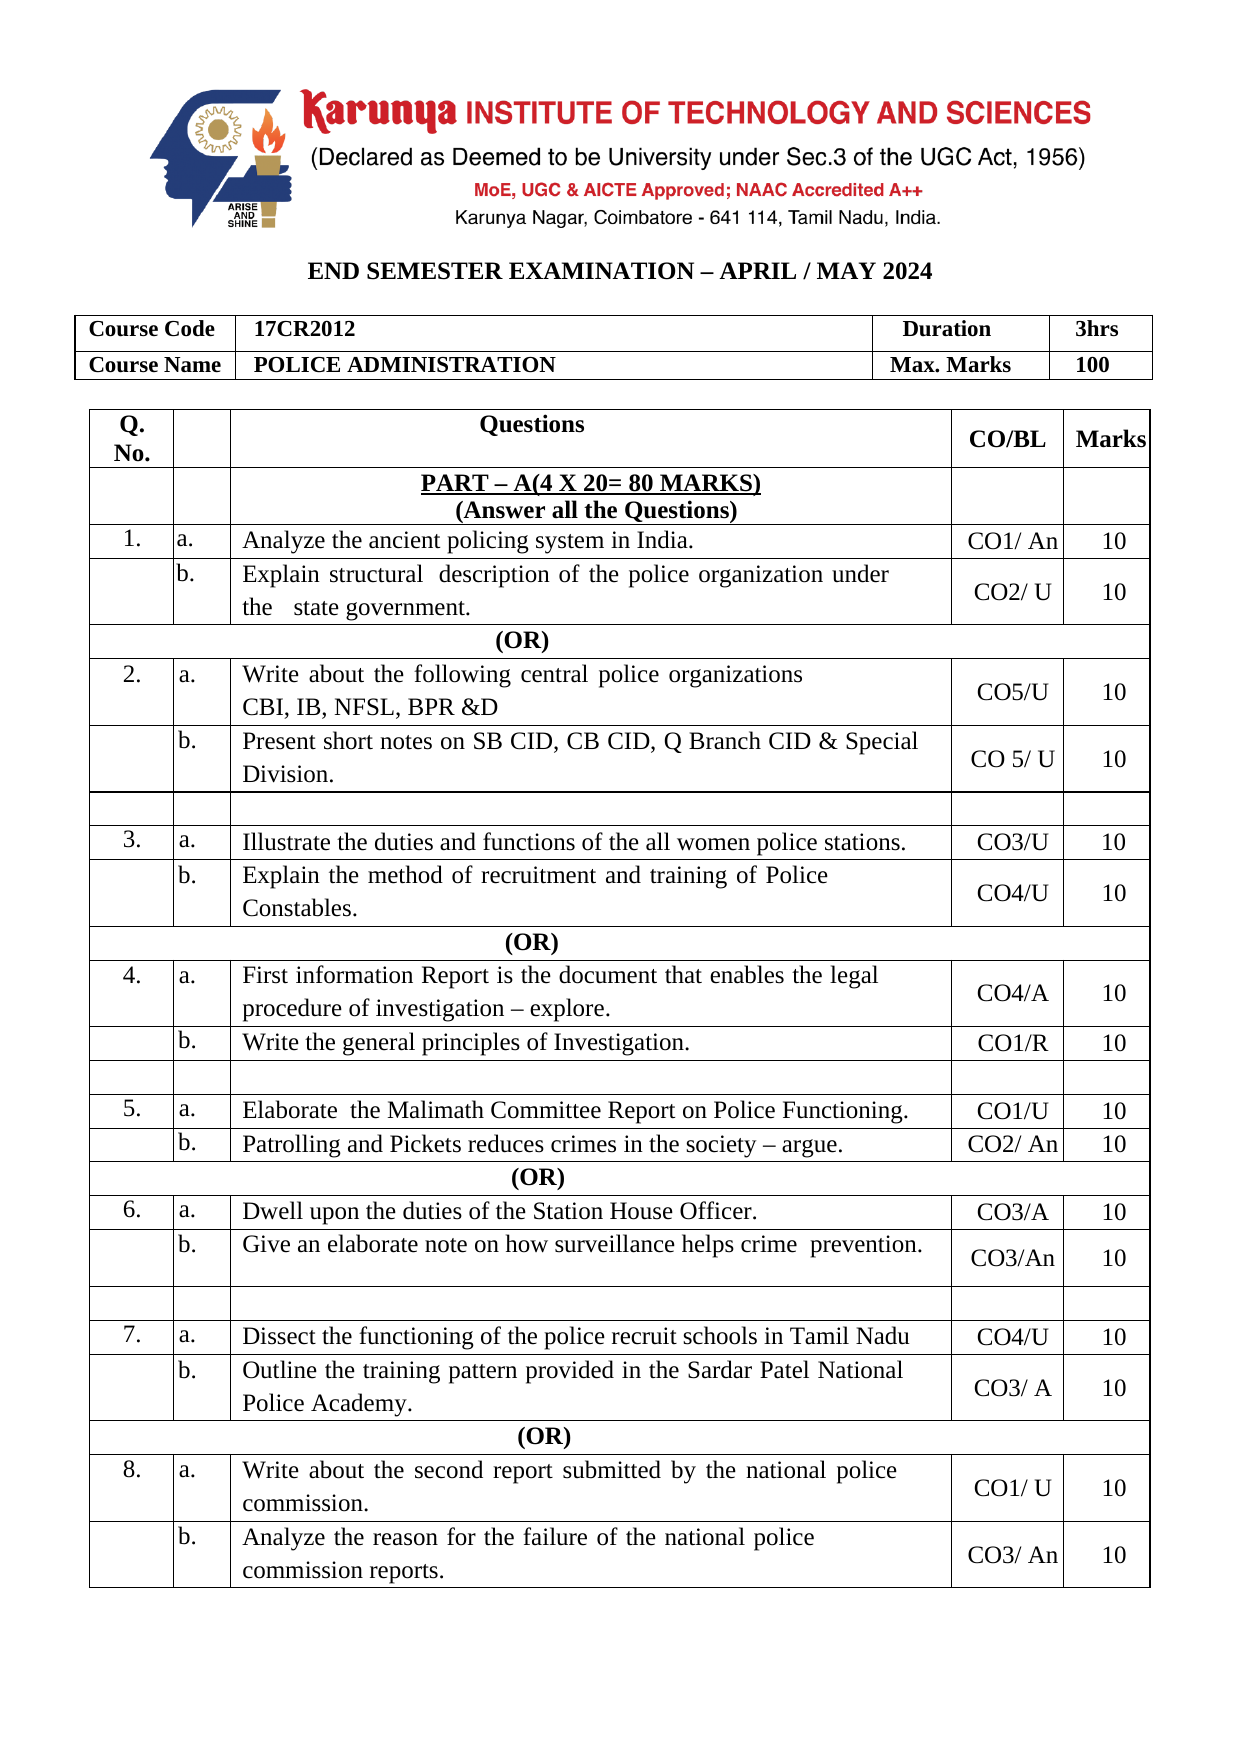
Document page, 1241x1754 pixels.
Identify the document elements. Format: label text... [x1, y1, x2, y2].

table_cell [174, 793, 230, 825]
table_cell 10 [1064, 726, 1149, 791]
table_cell [1064, 793, 1149, 825]
table_cell Course Name [76, 352, 235, 379]
table_cell a. [174, 1095, 230, 1127]
table_cell 10 [1064, 1321, 1149, 1354]
table_cell Analyze the ancient policing system in India. [231, 525, 951, 558]
table_cell 7. [90, 1321, 173, 1354]
table_cell Write the general principles of Investigation. [231, 1027, 951, 1060]
table_cell [952, 468, 1063, 524]
table_cell 2. [90, 659, 173, 725]
table_cell CO3/A [952, 1196, 1063, 1228]
table_cell [90, 860, 173, 926]
table_cell 4. [90, 961, 173, 1026]
table_cell Write about the second report submitted by the national police commission. [231, 1455, 951, 1521]
table_cell First information Report is the document that enables the legal procedure of investigation – explore. [231, 961, 951, 1026]
table_cell [90, 726, 173, 791]
table_cell b. [174, 726, 230, 791]
table_cell a. [174, 961, 230, 1026]
table_header CO/BL [952, 410, 1063, 467]
table_cell [174, 1287, 230, 1320]
table_cell 1. [90, 525, 173, 558]
table_cell CO5/U [952, 659, 1063, 725]
table_cell b. [174, 1230, 230, 1286]
text END SEMESTER EXAMINATION – APRIL / MAY 2024 [90, 256, 1150, 285]
table_cell [90, 1355, 173, 1420]
table_cell [90, 1061, 173, 1094]
table_cell [90, 1522, 173, 1587]
table_cell CO3/ A [952, 1355, 1063, 1420]
table_header 17CR2012 [236, 316, 872, 351]
table_cell a. [174, 659, 230, 725]
table_cell 10 [1064, 826, 1149, 859]
table_header Duration [873, 316, 1049, 351]
table_cell Outline the training pattern provided in the Sardar Patel National Police Academy. [231, 1355, 951, 1420]
table_cell [90, 468, 173, 524]
table_cell (OR) [90, 1421, 1149, 1454]
table_header Q. No. [90, 410, 173, 467]
table_cell CO1/ An [952, 525, 1063, 558]
table_cell 10 [1064, 1455, 1149, 1521]
table_cell CO3/ An [952, 1522, 1063, 1587]
table_cell [952, 793, 1063, 825]
table_cell Explain the method of recruitment and training of Police Constables. [231, 860, 951, 926]
table_cell CO1/ U [952, 1455, 1063, 1521]
table_cell CO4/A [952, 961, 1063, 1026]
table_cell [1064, 1287, 1149, 1320]
table_cell [90, 1129, 173, 1161]
table_cell CO3/An [952, 1230, 1063, 1286]
table_cell [231, 1061, 951, 1094]
table_cell b. [174, 860, 230, 926]
table_cell 3. [90, 826, 173, 859]
table_cell 10 [1064, 659, 1149, 725]
table_cell CO 5/ U [952, 726, 1063, 791]
table_cell 10 [1064, 860, 1149, 926]
table_cell 10 [1064, 559, 1149, 624]
table_cell CO4/U [952, 1321, 1063, 1354]
table_cell [90, 1287, 173, 1320]
table_cell Elaborate the Malimath Committee Report on Police Functioning. [231, 1095, 951, 1127]
table_cell b. [174, 559, 230, 624]
table_cell b. [174, 1522, 230, 1587]
table_cell b. [174, 1027, 230, 1060]
table_header Course Code [76, 316, 235, 351]
table_cell 10 [1064, 961, 1149, 1026]
table_cell 10 [1064, 1522, 1149, 1587]
table_cell 10 [1064, 1095, 1149, 1127]
table_cell CO1/U [952, 1095, 1063, 1127]
table_cell 10 [1064, 1027, 1149, 1060]
table_cell [1064, 1061, 1149, 1094]
table_cell [90, 1027, 173, 1060]
table_header Questions [231, 410, 951, 467]
table_cell Give an elaborate note on how surveillance helps crime prevention. [231, 1230, 951, 1286]
table_cell 5. [90, 1095, 173, 1127]
table_cell b. [174, 1355, 230, 1420]
table_cell a. [174, 1455, 230, 1521]
table_cell [90, 559, 173, 624]
table_cell Present short notes on SB CID, CB CID, Q Branch CID & Special Division. [231, 726, 951, 791]
table_cell POLICE ADMINISTRATION [236, 352, 872, 379]
table_cell 8. [90, 1455, 173, 1521]
table_cell a. [174, 1321, 230, 1354]
table_cell (OR) [90, 625, 1149, 658]
table_cell a. [174, 826, 230, 859]
table_cell Write about the following central police organizations CBI, IB, NFSL, BPR &D [231, 659, 951, 725]
table_cell Max. Marks [873, 352, 1049, 379]
table_cell [174, 1061, 230, 1094]
table_cell CO1/R [952, 1027, 1063, 1060]
table_header 3hrs [1050, 316, 1152, 351]
table_cell CO2/ An [952, 1129, 1063, 1161]
table_cell [1064, 468, 1149, 524]
picture [149, 89, 1091, 228]
table_cell 10 [1064, 1230, 1149, 1286]
table_cell Illustrate the duties and functions of the all women police stations. [231, 826, 951, 859]
table_cell Explain structural description of the police organization under the state government. [231, 559, 951, 624]
table_cell Dissect the functioning of the police recruit schools in Tamil Nadu [231, 1321, 951, 1354]
table_cell CO2/ U [952, 559, 1063, 624]
table_cell a. [174, 525, 230, 558]
table_cell (OR) [90, 1162, 1149, 1195]
table_cell 10 [1064, 1129, 1149, 1161]
table_cell Patrolling and Pickets reduces crimes in the society – argue. [231, 1129, 951, 1161]
table_cell b. [174, 1129, 230, 1161]
table_cell (OR) [90, 927, 1149, 959]
table_cell [231, 793, 951, 825]
table_cell [952, 1061, 1063, 1094]
table_cell [952, 1287, 1063, 1320]
table_cell a. [174, 1196, 230, 1228]
table_header Marks [1064, 410, 1149, 467]
table_cell [174, 468, 230, 524]
table_cell [90, 793, 173, 825]
table_cell 100 [1050, 352, 1152, 379]
table_cell CO3/U [952, 826, 1063, 859]
table_cell Dwell upon the duties of the Station House Officer. [231, 1196, 951, 1228]
table_header [174, 410, 230, 467]
table_cell [231, 1287, 951, 1320]
table_cell 10 [1064, 1196, 1149, 1228]
table_cell 10 [1064, 1355, 1149, 1420]
table_cell Analyze the reason for the failure of the national police commission reports. [231, 1522, 951, 1587]
table_cell 6. [90, 1196, 173, 1228]
table_cell 10 [1064, 525, 1149, 558]
table_cell PART – A(4 X 20= 80 MARKS) (Answer all the Questions) [231, 468, 951, 524]
table_cell CO4/U [952, 860, 1063, 926]
table_cell [90, 1230, 173, 1286]
